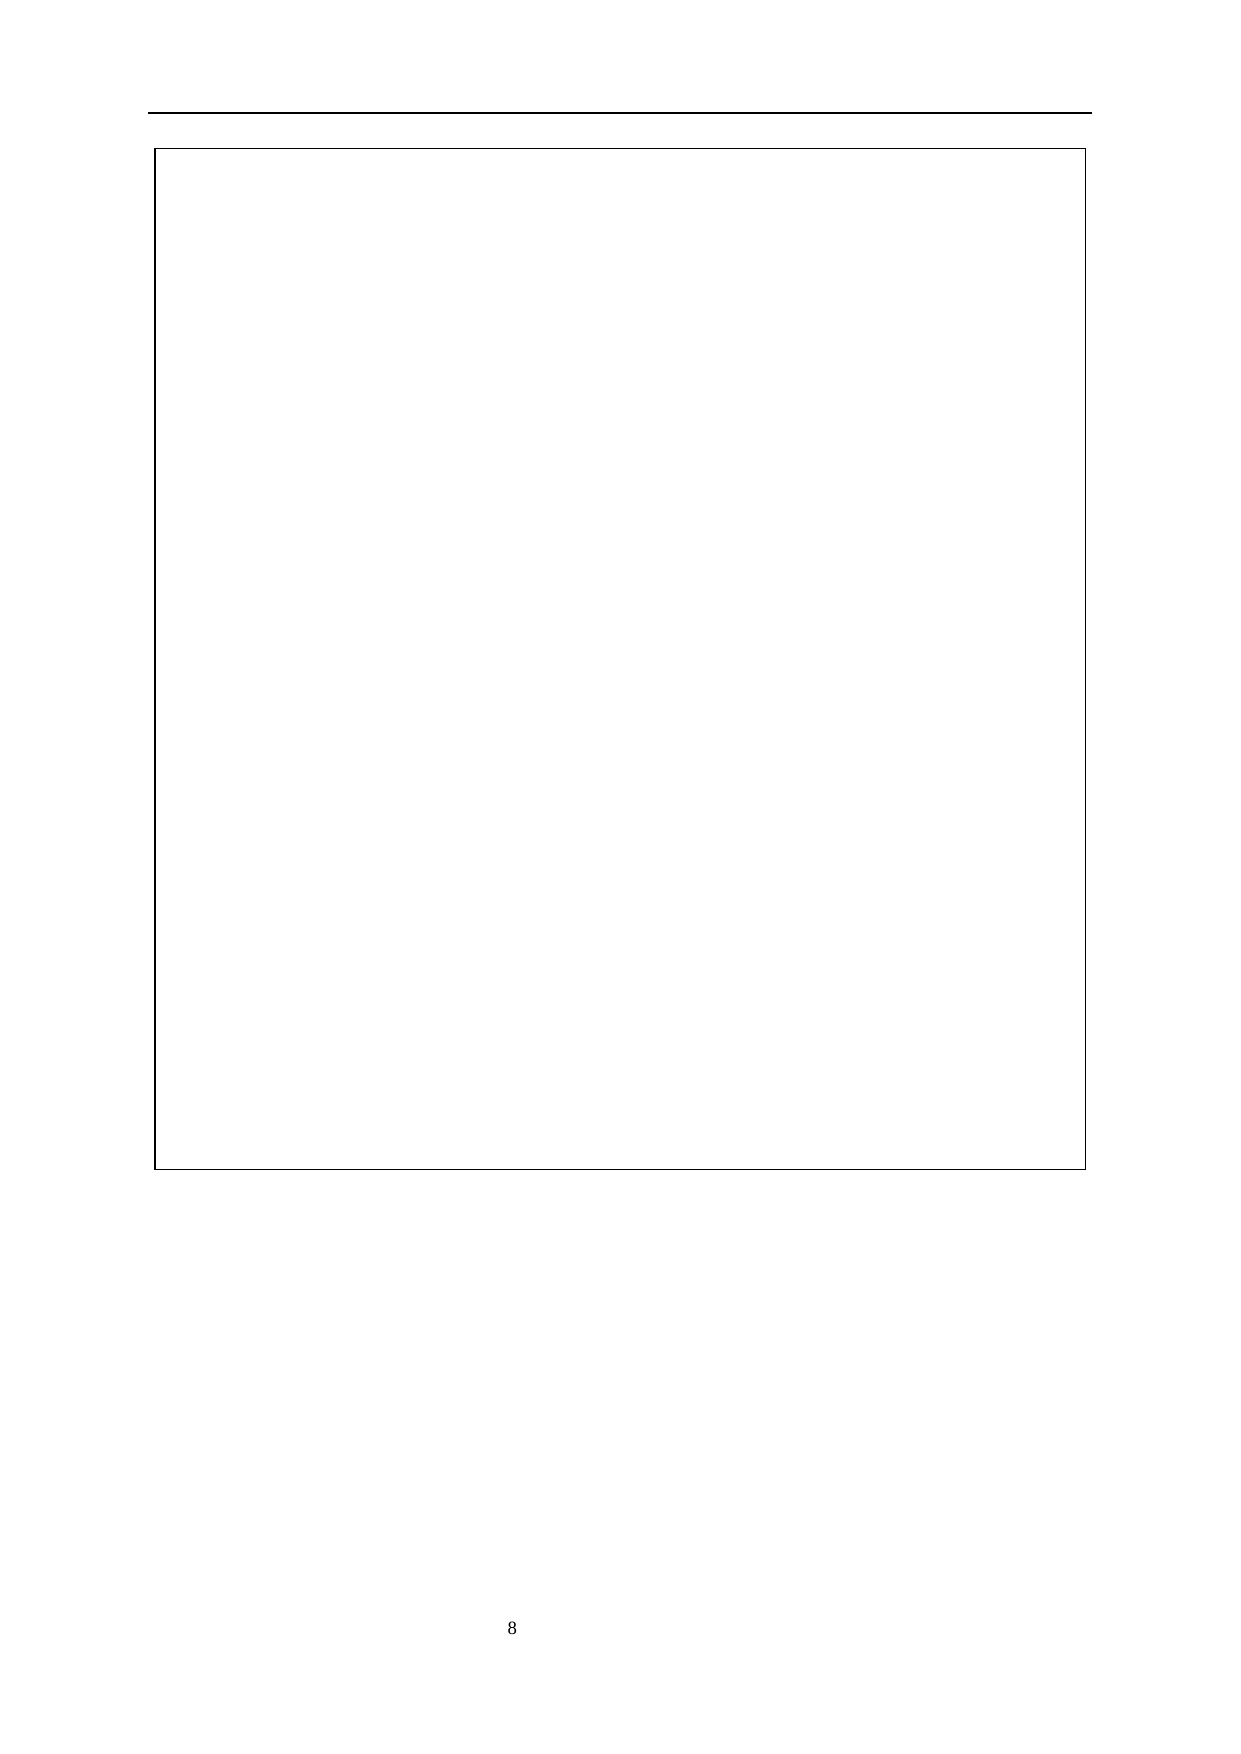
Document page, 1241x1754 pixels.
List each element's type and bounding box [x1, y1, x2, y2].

table_cell [156, 149, 1085, 1169]
